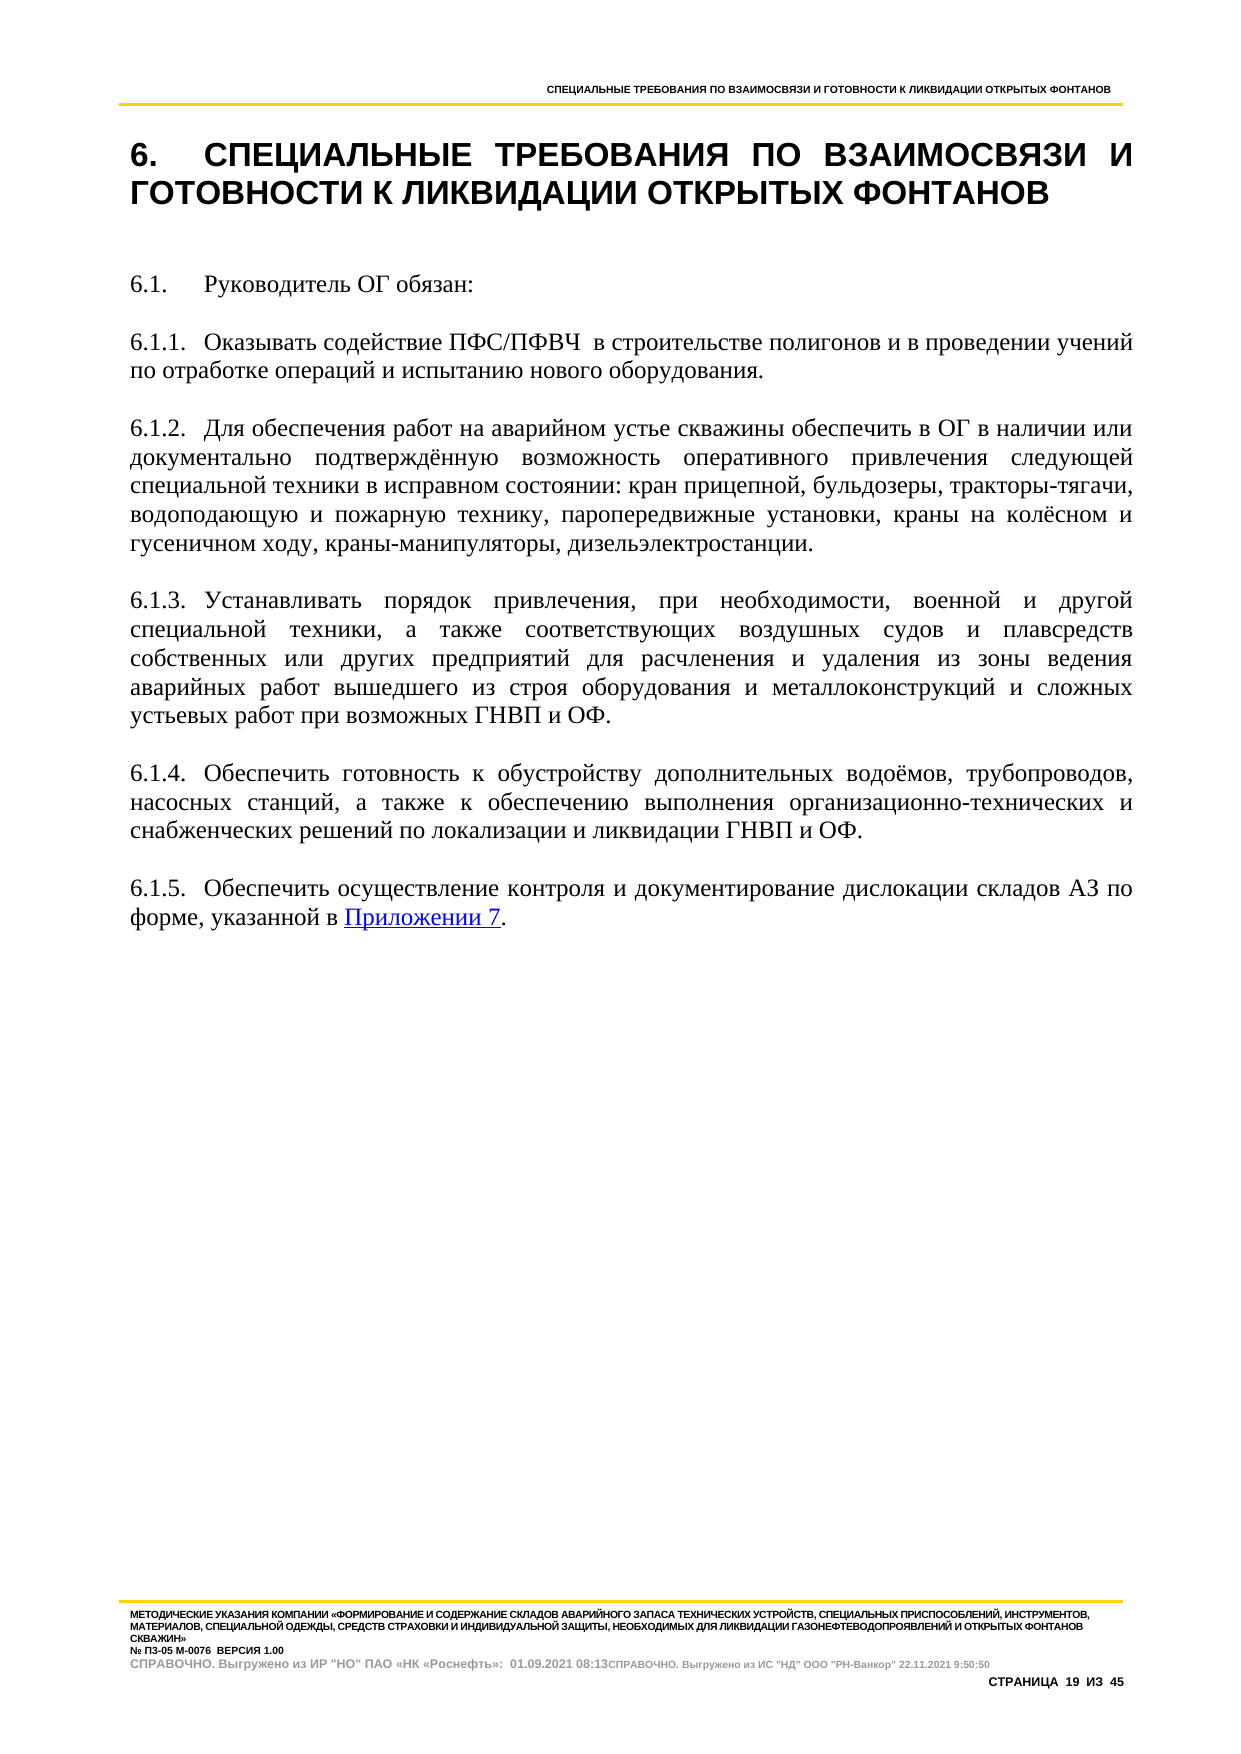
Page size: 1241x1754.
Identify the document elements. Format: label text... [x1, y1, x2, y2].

text 6.1.2. Для обеспечения работ на аварийном устье скважины обеспечить в ОГ в наличии или документально подтверждённую возможность оперативного привлечения следующей специальной техники в исправном состоянии: кран прицепной, бульдозеры, тракторы-тягачи, водоподающую и пожарную технику, паропередвижные установки, краны на колёсном и гусеничном ходу, краны-манипуляторы, дизельэлектростанции. [130, 413, 1134, 557]
text 6.1.5. Обеспечить осуществление контроля и документирование дислокации складов АЗ по форме, указанной в Приложении 7. [130, 873, 1134, 931]
text 6.1.4. Обеспечить готовность к обустройству дополнительных водоёмов, трубопроводов, насосных станций, а также к обеспечению выполнения организационно-технических и снабженческих решений по локализации и ликвидации ГНВП и ОФ. [130, 758, 1134, 844]
text 6.1. Руководитель ОГ обязан: [130, 269, 1134, 298]
text 6.1.3. Устанавливать порядок привлечения, при необходимости, военной и другой специальной техники, а также соответствующих воздушных судов и плавсредств собственных или других предприятий для расчленения и удаления из зоны ведения аварийных работ вышедшего из строя оборудования и металлоконструкций и сложных устьевых работ при возможных ГНВП и ОФ. [130, 586, 1134, 729]
list СПЕЦИАЛЬНЫЕ ТРЕБОВАНИЯ ПО ВЗАИМОСВЯЗИ И ГОТОВНОСТИ К ЛИКВИДАЦИИ ОТКРЫТЫХ ФОНТАНОВ [130, 135, 1134, 212]
text 6.1.1. Оказывать содействие ПФС/ПФВЧ в строительстве полигонов и в проведении учений по отработке операций и испытанию нового оборудования. [130, 327, 1134, 384]
